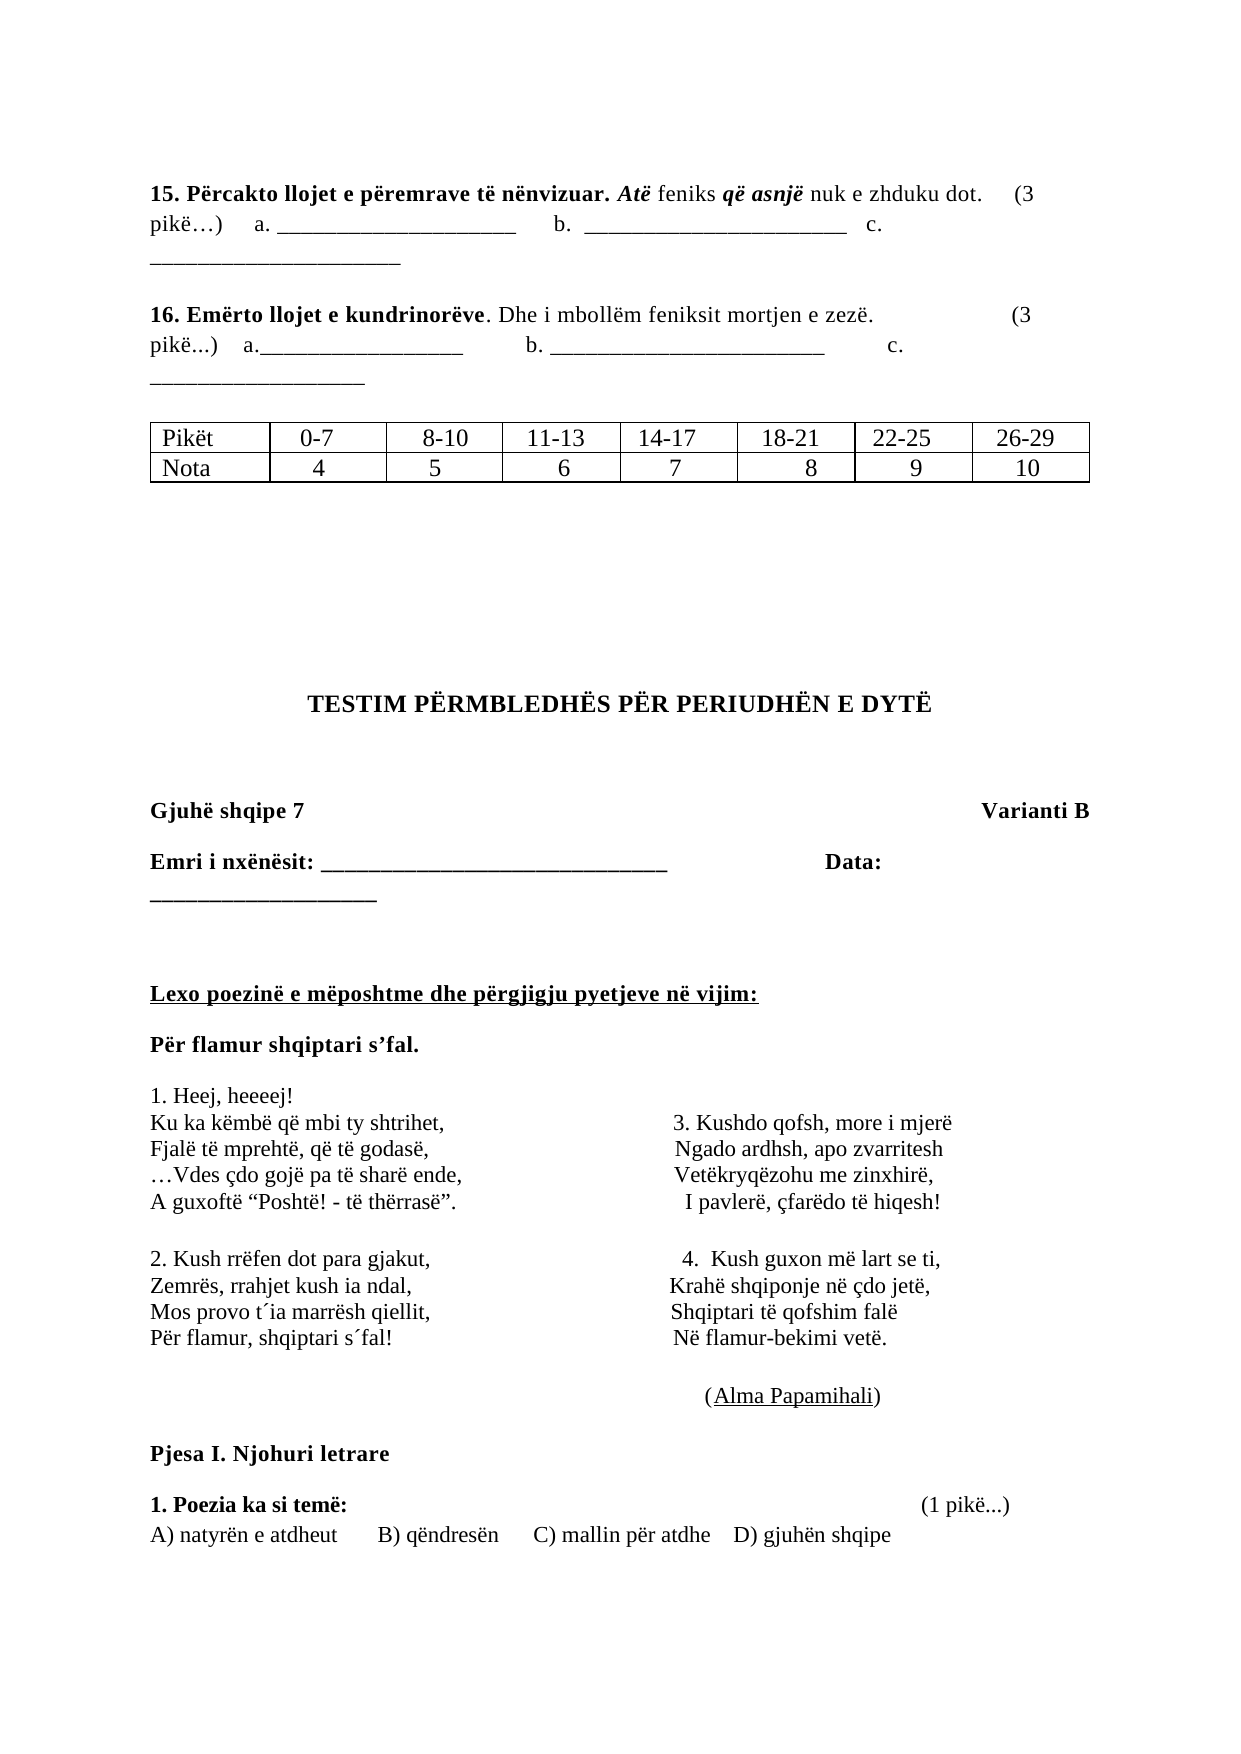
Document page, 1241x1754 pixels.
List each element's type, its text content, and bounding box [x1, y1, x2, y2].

table_header 0-7 [271, 423, 386, 452]
table_cell 5 [387, 453, 502, 481]
table_cell 6 [503, 453, 620, 481]
text (Alma Papamihali) [150, 1382, 1090, 1408]
table_header 11-13 [503, 423, 620, 452]
table_header 18-21 [738, 423, 854, 452]
text Pjesa I. Njohuri letrare [150, 1440, 1090, 1466]
text 1. Heej, heeeej! Ku ka këmbë që mbi ty shtrihet, 3. Kushdo qofsh, more i mjerë Fjalë të mprehtë, që të godasë, Ngado ardhsh, apo zvarritesh …Vdes çdo gojë pa të sharë ende, Vetëkryqëzohu me zinxhirë, A guxoftë “Poshtë! - të thërrasë”. I pavlerë, çfarëdo të hiqesh! [150, 1082, 1090, 1214]
table_header 26-29 [973, 423, 1089, 452]
table_header Pikët [151, 423, 269, 452]
table_cell 8 [738, 453, 854, 481]
text Për flamur shqiptari s’fal. [150, 1031, 1090, 1058]
table_header 14-17 [621, 423, 737, 452]
text 2. Kush rrëfen dot para gjakut, 4. Kush guxon më lart se ti, Zemrës, rrahjet kush ia ndal, Krahë shqiponje në çdo jetë, Mos provo t´ia marrësh qiellit, Shqiptari të qofshim falë Për flamur, shqiptari s´fal! Në flamur-bekimi vetë. [150, 1245, 1090, 1351]
table_cell 4 [271, 453, 386, 481]
table_cell 10 [973, 453, 1089, 481]
table_header 22-25 [856, 423, 972, 452]
text 15. Përcakto llojet e përemrave të nënvizuar. Atë feniks që asnjë nuk e zhduku dot. (3 pikë…) a. ____________________ b. ______________________ c. _____________________ [150, 180, 1090, 267]
text A) natyrën e atdheut B) qëndresën C) mallin për atdhe D) gjuhën shqipe [150, 1521, 1090, 1547]
text Gjuhë shqipe 7 Varianti B [150, 797, 1090, 823]
table_cell 7 [621, 453, 737, 481]
table_cell Nota [151, 453, 269, 481]
text TESTIM PËRMBLEDHËS PËR PERIUDHËN E DYTË [150, 689, 1090, 718]
text 1. Poezia ka si temë: (1 pikë...) [150, 1491, 1090, 1517]
text Emri i nxënësit: _____________________________ Data: ___________________ [150, 848, 1090, 904]
text Lexo poezinë e mëposhtme dhe përgjigju pyetjeve në vijim: [150, 980, 1090, 1007]
text 16. Emërto llojet e kundrinorëve. Dhe i mbollëm feniksit mortjen e zezë. (3 pikë...) a._________________ b. _______________________ c. __________________ [150, 301, 1090, 388]
table_cell 9 [856, 453, 972, 481]
table_header 8-10 [387, 423, 502, 452]
